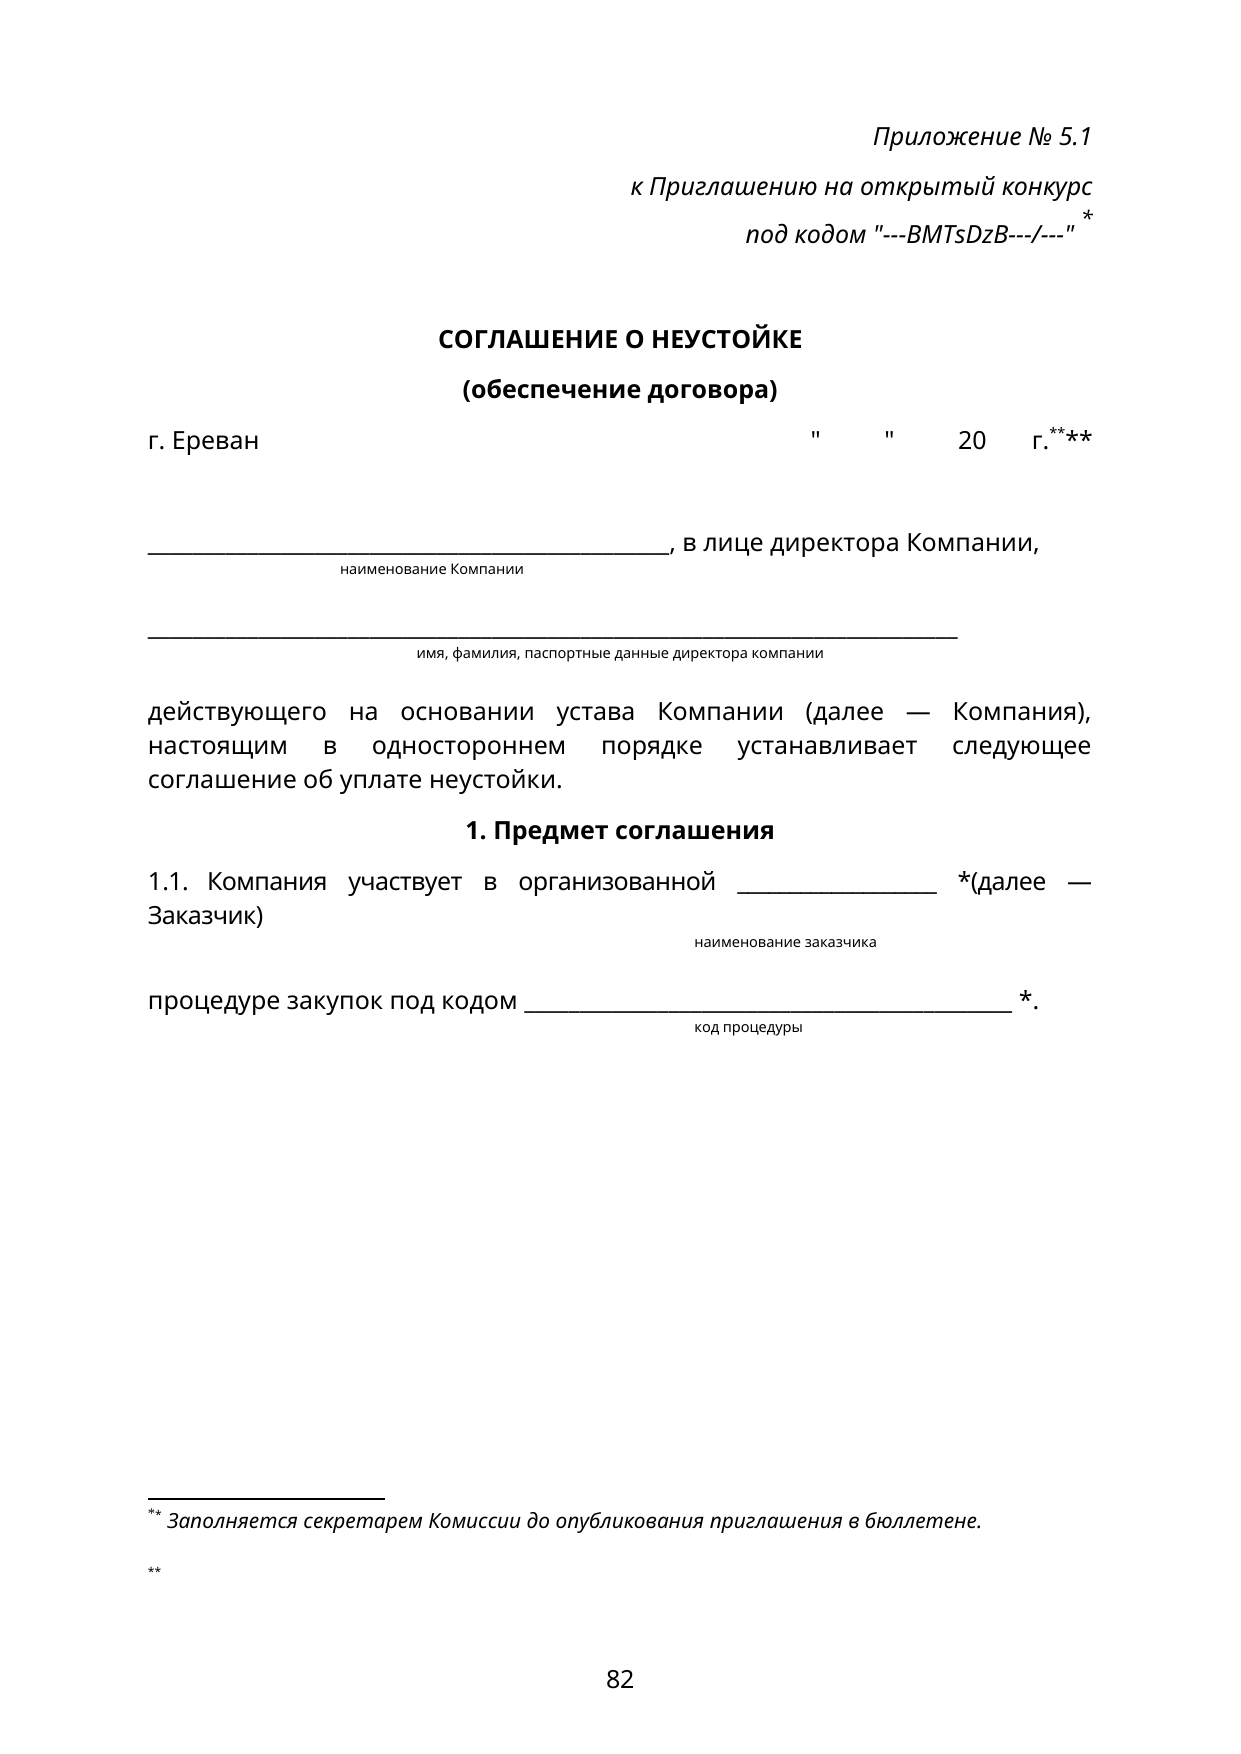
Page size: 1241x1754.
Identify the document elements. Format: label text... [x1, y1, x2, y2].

text СОГЛАШЕНИЕ О НЕУСТОЙКЕ [148, 321, 1092, 355]
text _______________________________________________, в лице директора Компании, [148, 524, 1092, 558]
text (обеспечение договора) [148, 372, 1092, 406]
text 1. Предмет соглашения [148, 813, 1092, 847]
text код процедуры [694, 1016, 1092, 1050]
table_header г. Ереван [136, 423, 635, 473]
text наименование Компании [340, 558, 1092, 592]
table_header " " 20 г.** [635, 423, 1104, 473]
text к Приглашению на открытый конкурс под кодом "---BMTsDzB---/---" * [148, 169, 1092, 254]
text Приложение № 5.1 [148, 118, 1092, 152]
text имя, фамилия, паспортные данные директора компании [148, 643, 1092, 677]
text _________________________________________________________________________ [148, 609, 1092, 643]
text 1.1. Компания участвует в организованной ___________________ *(далее — Заказчик) [148, 863, 1092, 932]
text процедуре закупок под кодом ____________________________________________ *. [148, 982, 1092, 1016]
text наименование заказчика [694, 932, 1092, 966]
text действующего на основании устава Компании (далее — Компания), настоящим в одностороннем порядке устанавливает следующее соглашение об уплате неустойки. [148, 694, 1092, 796]
